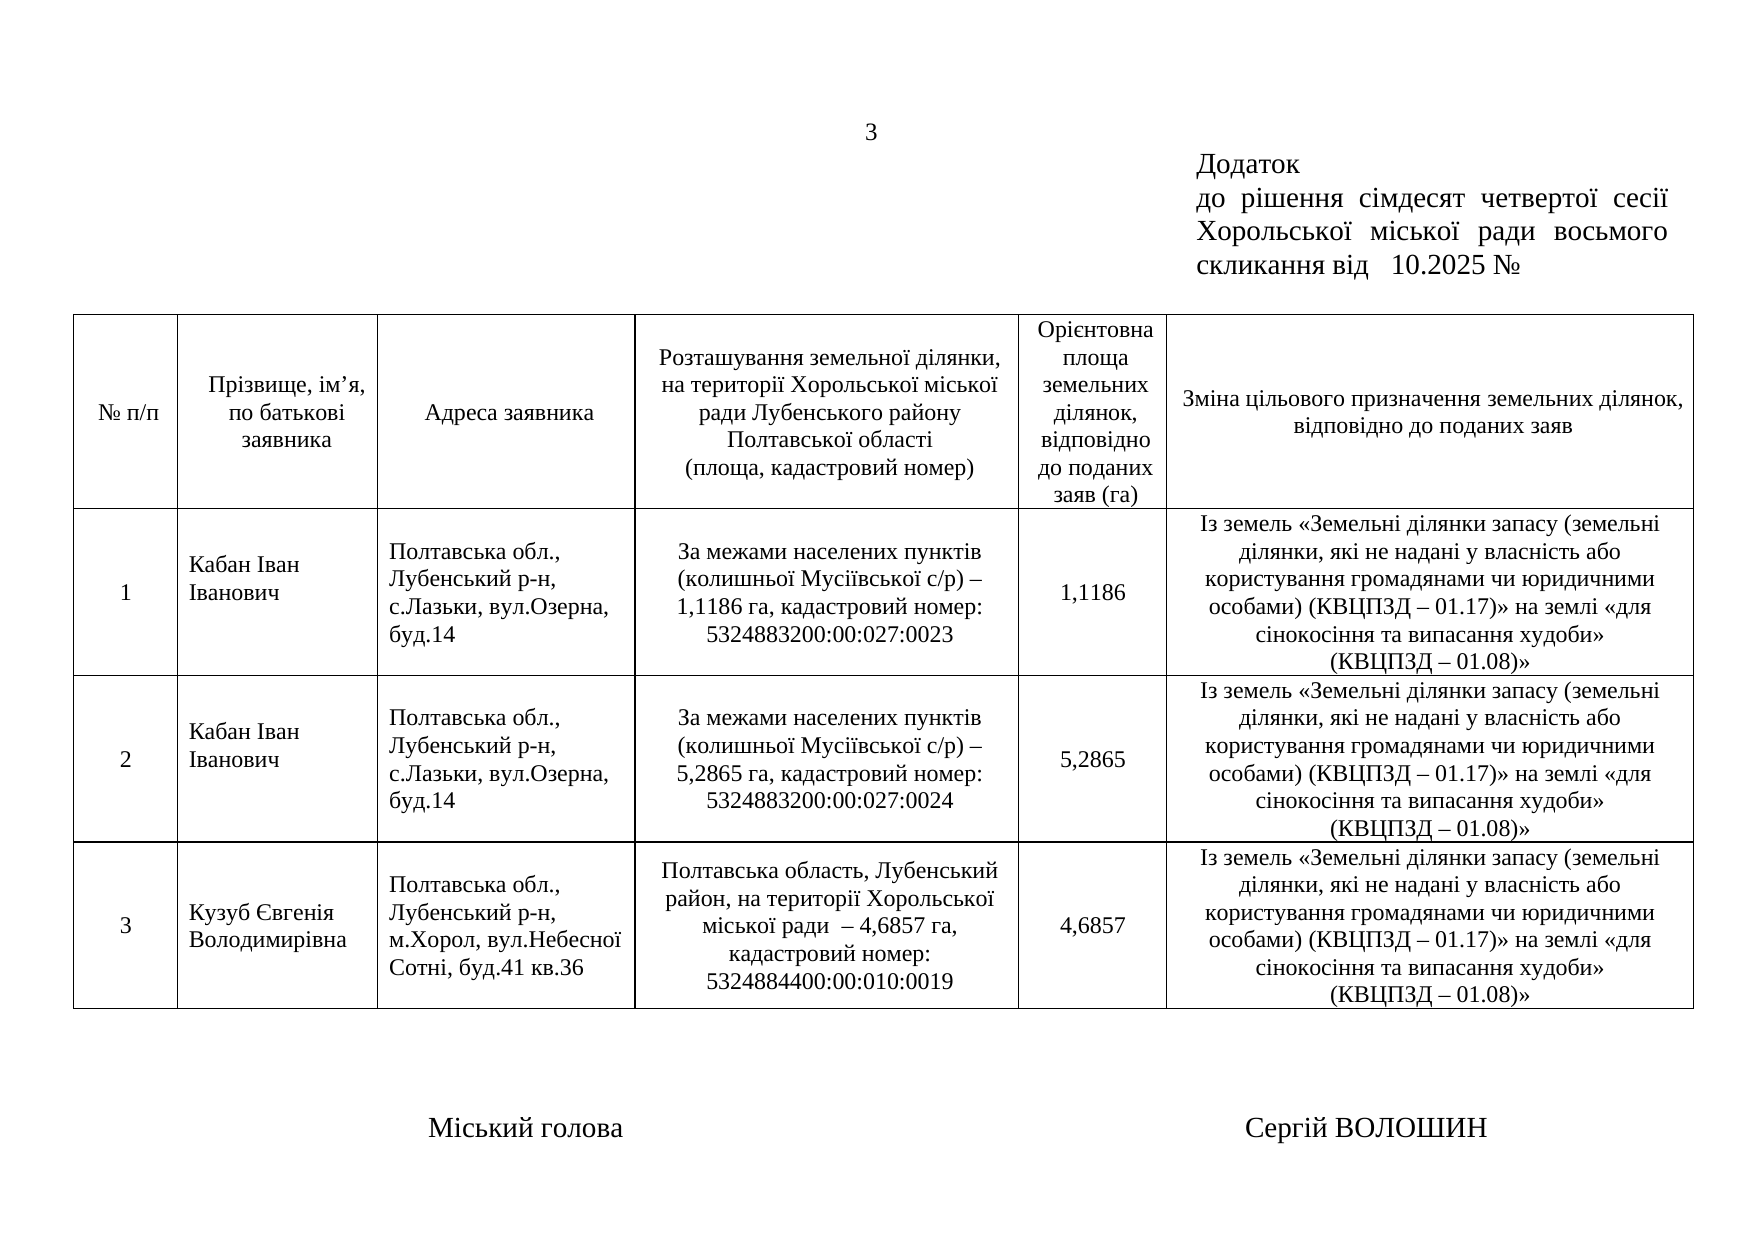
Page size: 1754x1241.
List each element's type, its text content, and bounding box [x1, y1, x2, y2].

table_cell Полтавська область, Лубенський район, на території Хорольської міської ради – 4,6857 га, кадастровий номер: 5324884400:00:010:0019 [636, 843, 1018, 1008]
table_cell Полтавська обл., Лубенський р-н, с.Лазьки, вул.Озерна, буд.14 [378, 509, 634, 675]
table_cell За межами населених пунктів (колишньої Мусіївської с/р) – 1,1186 га, кадастровий номер: 5324883200:00:027:0023 [636, 509, 1018, 675]
table_header Зміна цільового призначення земельних ділянок, відповідно до поданих заяв [1167, 315, 1693, 508]
table_header Адреса заявника [378, 315, 634, 508]
table_cell Із земель «Земельні ділянки запасу (земельні ділянки, які не надані у власність або користування громадянами чи юридичними особами) (КВЦПЗД – 01.17)» на землі «для сінокосіння та випасання худоби» (КВЦПЗД – 01.08)» [1167, 676, 1693, 841]
table_cell 2 [74, 676, 177, 841]
table_cell 5,2865 [1019, 676, 1166, 841]
table_cell 1,1186 [1019, 509, 1166, 675]
text Додаток [1196, 146, 1668, 180]
table_cell Полтавська обл., Лубенський р-н, с.Лазьки, вул.Озерна, буд.14 [378, 676, 634, 841]
table_cell Кабан Іван Іванович [178, 509, 377, 675]
table_cell 3 [74, 843, 177, 1008]
text до рішення сімдесят четвертої сесії Хорольської міської ради восьмого скликання від 10.2025 № [1196, 180, 1668, 280]
table_header № п/п [74, 315, 177, 508]
table_cell Кабан Іван Іванович [178, 676, 377, 841]
table_header Розташування земельної ділянки, на території Хорольської міської ради Лубенського району Полтавської області (площа, кадастровий номер) [636, 315, 1018, 508]
table_cell 4,6857 [1019, 843, 1166, 1008]
table_cell 1 [74, 509, 177, 675]
table_header Прізвище, ім’я, по батькові заявника [178, 315, 377, 508]
table_cell Із земель «Земельні ділянки запасу (земельні ділянки, які не надані у власність або користування громадянами чи юридичними особами) (КВЦПЗД – 01.17)» на землі «для сінокосіння та випасання худоби» (КВЦПЗД – 01.08)» [1167, 509, 1693, 675]
table_cell За межами населених пунктів (колишньої Мусіївської с/р) – 5,2865 га, кадастровий номер: 5324883200:00:027:0024 [636, 676, 1018, 841]
text Міський голова Сергій ВОЛОШИН [354, 1110, 1689, 1143]
table_cell Кузуб Євгенія Володимирівна [178, 843, 377, 1008]
table_cell Із земель «Земельні ділянки запасу (земельні ділянки, які не надані у власність або користування громадянами чи юридичними особами) (КВЦПЗД – 01.17)» на землі «для сінокосіння та випасання худоби» (КВЦПЗД – 01.08)» [1167, 843, 1693, 1008]
table_cell Полтавська обл., Лубенський р-н, м.Хорол, вул.Небесної Сотні, буд.41 кв.36 [378, 843, 634, 1008]
table_header Орієнтовна площа земельних ділянок, відповідно до поданих заяв (га) [1019, 315, 1166, 508]
